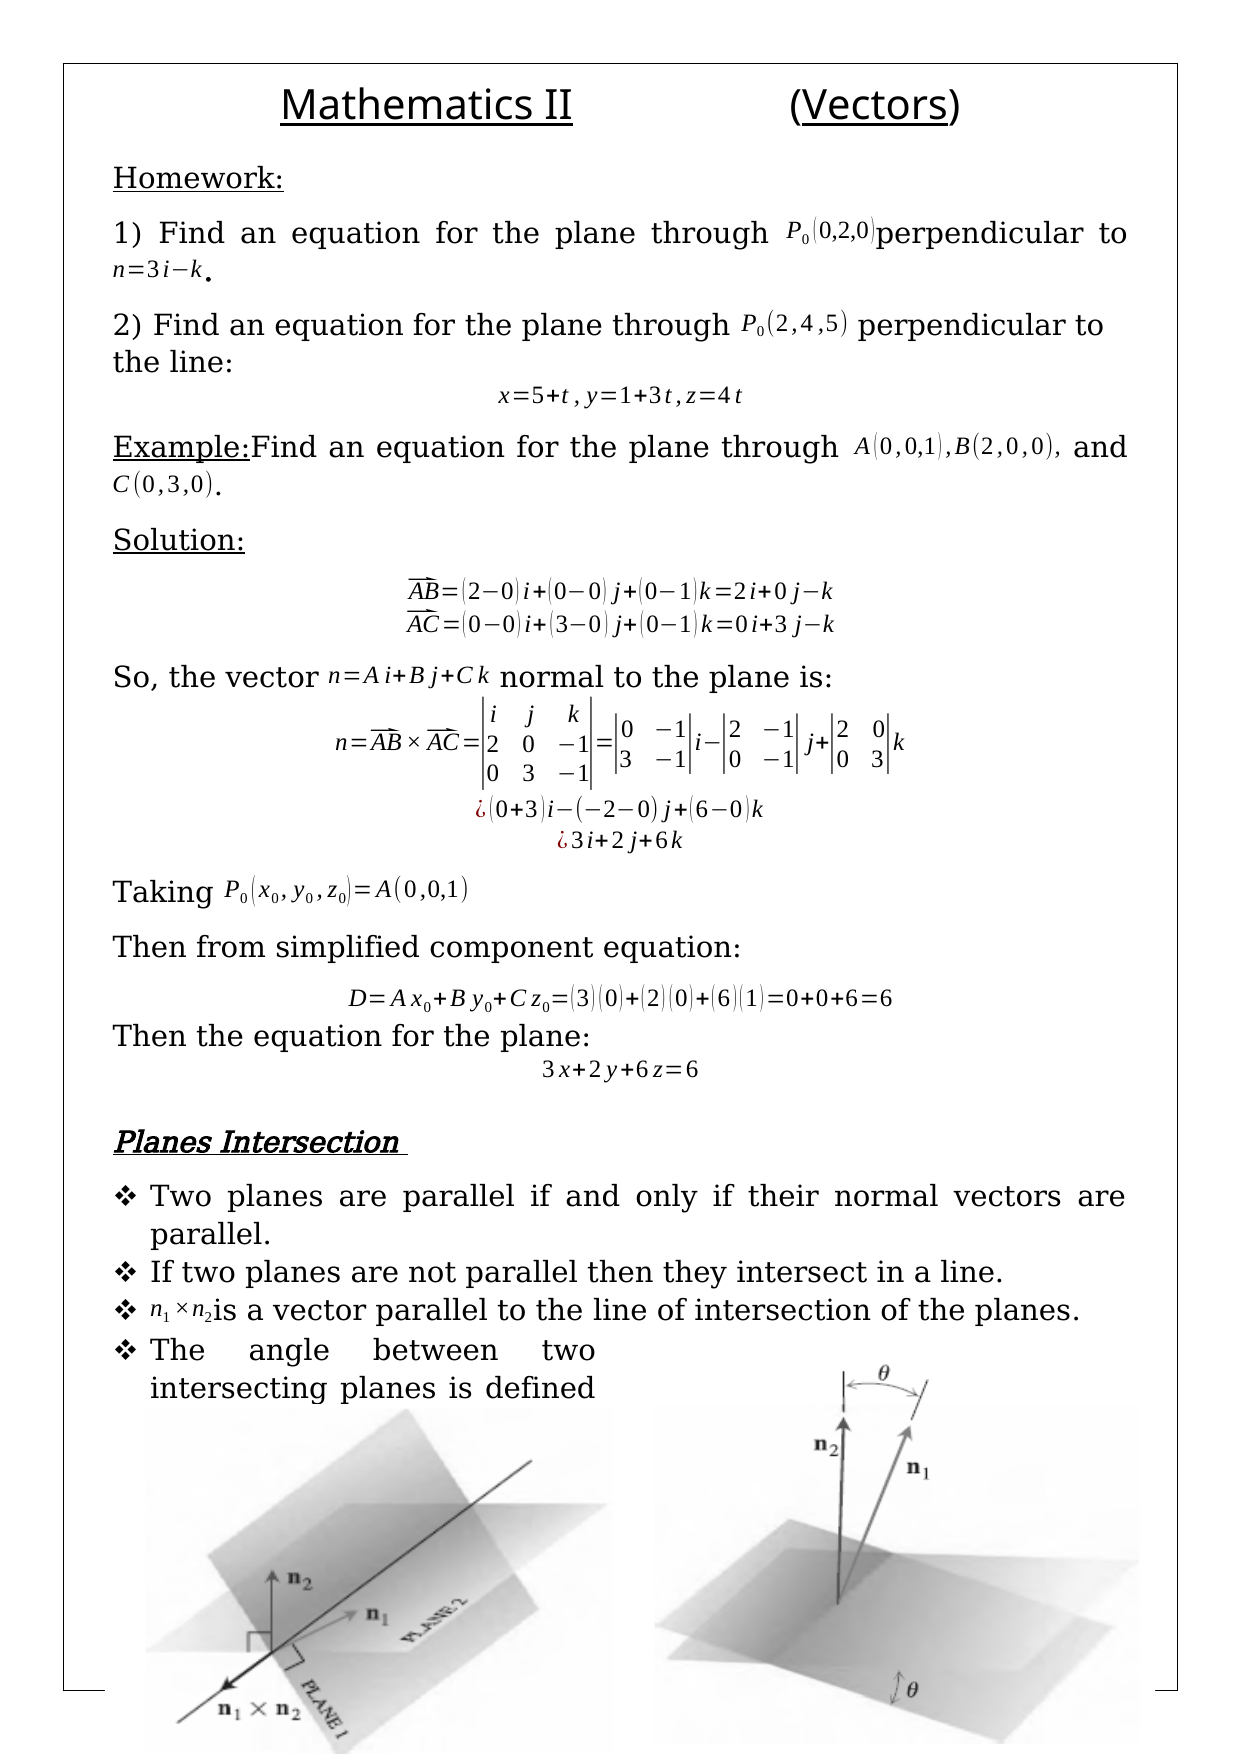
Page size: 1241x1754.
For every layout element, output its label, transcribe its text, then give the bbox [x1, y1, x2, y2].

list Two planes are parallel if and only if their normal vectors are parallel. [112, 1177, 1128, 1251]
text Then the equation for the plane: [112, 1017, 1128, 1052]
text Homework: [112, 160, 1128, 195]
text 2) Find an equation for the plane through perpendicular to the line: [112, 306, 1128, 379]
text 1) Find an equation for the plane through perpendicular to. [112, 214, 1128, 287]
text Then from simplified component equation: [112, 928, 1128, 963]
text Taking [112, 874, 1128, 909]
text Planes Intersection [112, 1123, 1128, 1158]
text Example:Find an equation for the plane through and . [112, 428, 1128, 502]
list The angle between two intersecting planes is defined to be the angle between their normal vectors. [112, 1332, 615, 1404]
list is a vector parallel to the line of intersection of the planes. [112, 1291, 1128, 1329]
text So, the vector normal to the plane is: [112, 658, 1128, 693]
list If two planes are not parallel then they intersect in a line. [112, 1253, 1128, 1288]
text Solution: [112, 521, 1128, 556]
